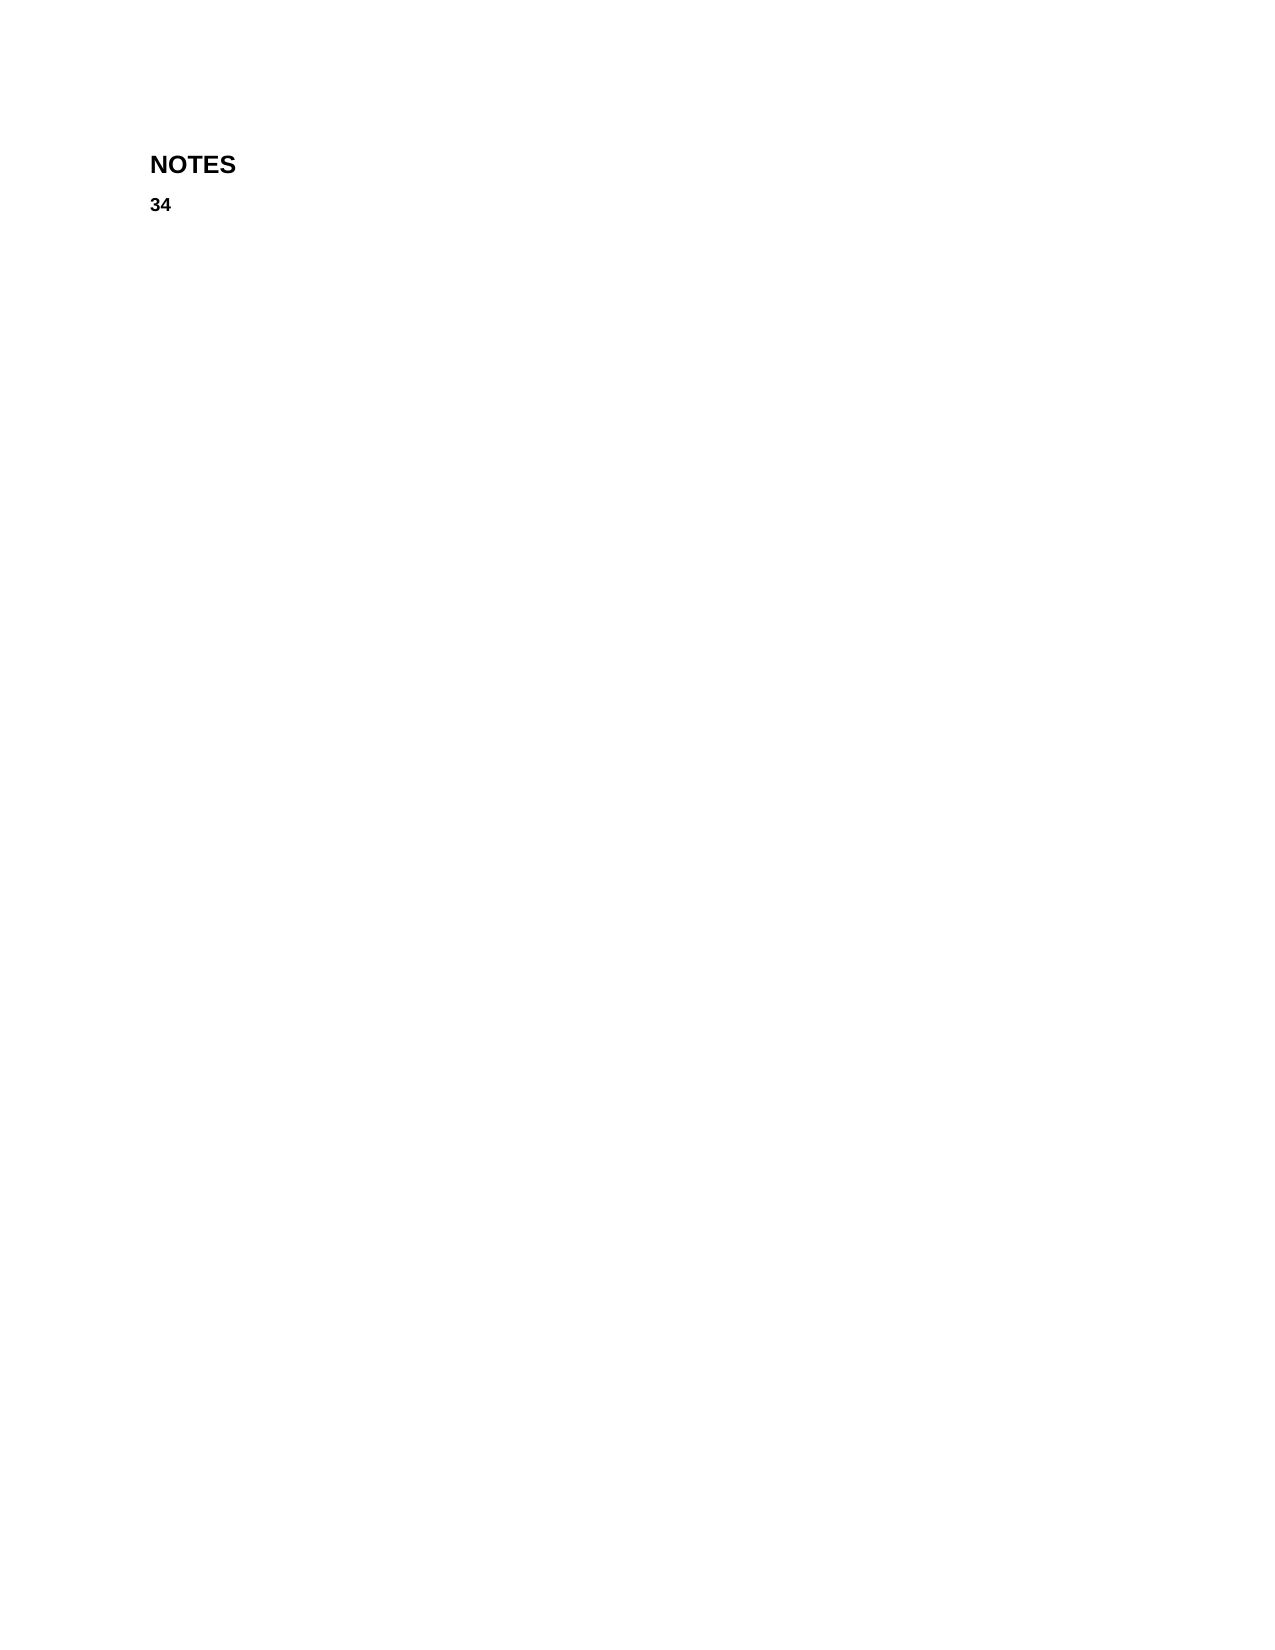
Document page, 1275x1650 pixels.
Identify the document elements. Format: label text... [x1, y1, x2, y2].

text NOTES [150, 150, 1125, 179]
text 34 [150, 193, 1125, 215]
